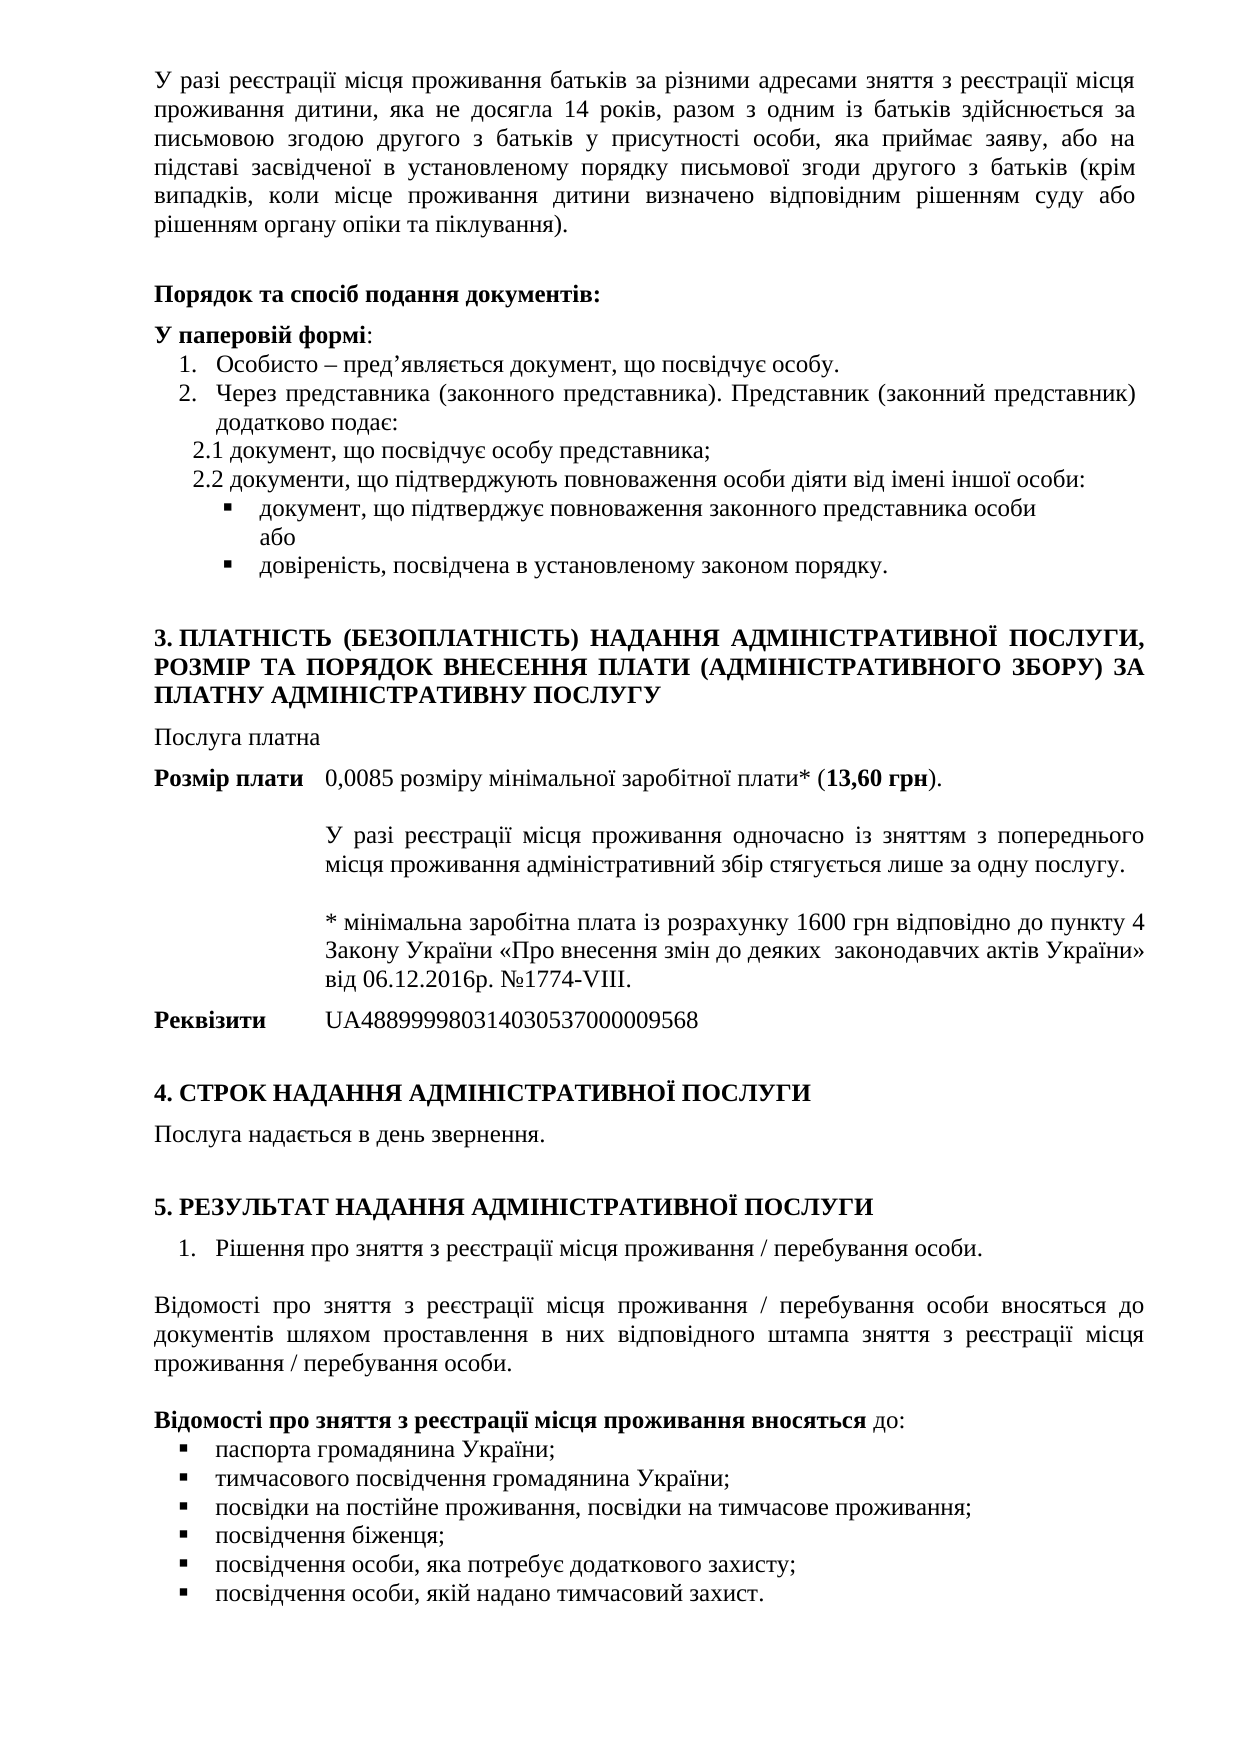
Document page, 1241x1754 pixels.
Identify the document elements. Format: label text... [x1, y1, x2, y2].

table_cell Порядок та спосіб подання документів: [148, 273, 1143, 314]
table_cell Послуга платна [148, 715, 1152, 757]
table_cell Розмір плати [148, 757, 319, 999]
table_cell 0,0085 розміру мінімальної заробітної плати* (13,60 грн). У разі реєстрації місця проживання одночасно із зняттям з попереднього місця проживання адміністративний збір стягується лише за одну послугу. * мінімальна заробітна плата із розрахунку 1600 грн відповідно до пункту 4 Закону України «Про внесення змін до деяких законодавчих актів України» від 06.12.2016р. №1774-VIII. [319, 757, 1152, 999]
table_cell Послуга надається в день звернення. [148, 1113, 1152, 1154]
table_header 4. СТРОК НАДАННЯ АДМІНІСТРАТИВНОЇ ПОСЛУГИ [148, 1072, 1152, 1113]
table_cell У паперовій формі: Особисто – пред’являється документ, що посвідчує особу. Через представника (законного представника). Представник (законний представник) додатково подає: документ, що посвідчує особу представника; документи, що підтверджують повноваження особи діяти від імені іншої особи: документ, що підтверджує повноваження законного представника особи або довіреність, посвідчена в установленому законом порядку. [148, 314, 1143, 585]
table_cell Реквізити [148, 999, 319, 1040]
table_header 5. РЕЗУЛЬТАТ НАДАННЯ АДМІНІСТРАТИВНОЇ ПОСЛУГИ [148, 1185, 1152, 1227]
table_header 3. ПЛАТНІСТЬ (БЕЗОПЛАТНІСТЬ) НАДАННЯ АДМІНІСТРАТИВНОЇ ПОСЛУГИ, РОЗМІР ТА ПОРЯДОК ВНЕСЕННЯ ПЛАТИ (АДМІНІСТРАТИВНОГО ЗБОРУ) ЗА ПЛАТНУ АДМІНІСТРАТИВНУ ПОСЛУГУ [148, 617, 1152, 715]
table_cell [148, 1227, 1152, 1642]
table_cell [148, 59, 1143, 273]
table_cell UA488999980314030537000009568 [319, 999, 1152, 1040]
